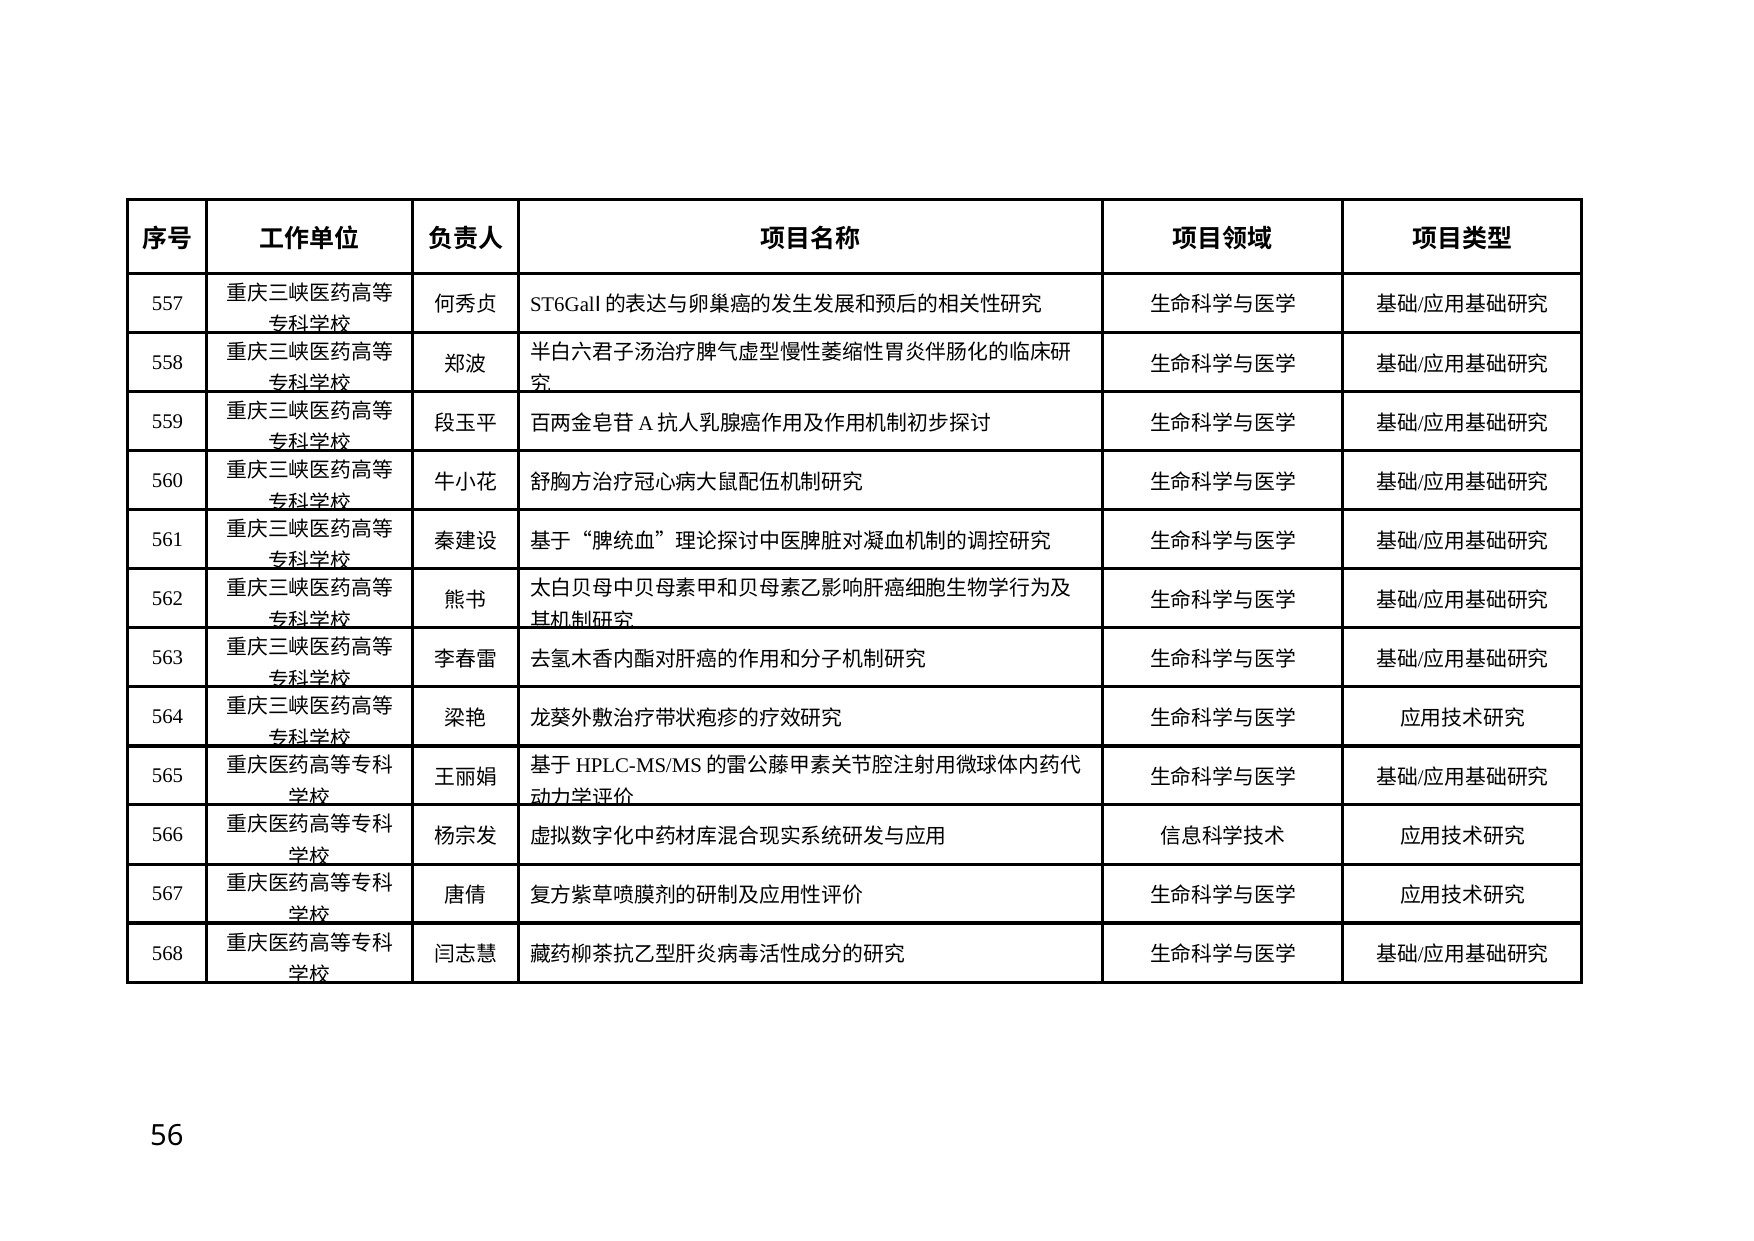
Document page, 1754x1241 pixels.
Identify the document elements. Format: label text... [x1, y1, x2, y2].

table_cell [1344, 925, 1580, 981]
table_header 工作单位 [208, 201, 411, 272]
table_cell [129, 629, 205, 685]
table_header 项目领域 [1104, 201, 1341, 272]
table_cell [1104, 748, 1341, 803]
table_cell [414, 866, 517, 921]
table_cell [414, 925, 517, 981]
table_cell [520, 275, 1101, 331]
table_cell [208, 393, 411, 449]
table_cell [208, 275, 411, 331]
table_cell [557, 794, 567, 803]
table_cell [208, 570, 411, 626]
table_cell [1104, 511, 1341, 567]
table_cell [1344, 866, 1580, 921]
table_header 负责人 [414, 201, 517, 272]
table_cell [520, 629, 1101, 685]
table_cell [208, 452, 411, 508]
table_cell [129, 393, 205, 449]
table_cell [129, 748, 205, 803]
table_header 项目名称 [520, 201, 1101, 272]
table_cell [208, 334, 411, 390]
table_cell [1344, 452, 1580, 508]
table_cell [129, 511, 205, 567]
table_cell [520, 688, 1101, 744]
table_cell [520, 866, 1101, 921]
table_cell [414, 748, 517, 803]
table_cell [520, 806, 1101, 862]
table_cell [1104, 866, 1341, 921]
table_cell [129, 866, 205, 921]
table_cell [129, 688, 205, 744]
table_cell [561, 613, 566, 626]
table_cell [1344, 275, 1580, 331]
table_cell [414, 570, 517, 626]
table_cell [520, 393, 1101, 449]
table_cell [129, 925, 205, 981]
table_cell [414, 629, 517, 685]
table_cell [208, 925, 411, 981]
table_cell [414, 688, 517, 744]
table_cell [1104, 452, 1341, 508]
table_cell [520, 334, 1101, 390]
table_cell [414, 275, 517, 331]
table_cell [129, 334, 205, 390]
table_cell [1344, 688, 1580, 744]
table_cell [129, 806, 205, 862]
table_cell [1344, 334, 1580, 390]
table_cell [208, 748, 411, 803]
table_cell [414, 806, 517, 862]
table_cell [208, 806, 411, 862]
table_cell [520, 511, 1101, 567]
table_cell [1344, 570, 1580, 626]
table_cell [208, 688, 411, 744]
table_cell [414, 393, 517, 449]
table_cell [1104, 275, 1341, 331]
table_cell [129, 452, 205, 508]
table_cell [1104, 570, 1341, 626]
table_header 序号 [129, 201, 205, 272]
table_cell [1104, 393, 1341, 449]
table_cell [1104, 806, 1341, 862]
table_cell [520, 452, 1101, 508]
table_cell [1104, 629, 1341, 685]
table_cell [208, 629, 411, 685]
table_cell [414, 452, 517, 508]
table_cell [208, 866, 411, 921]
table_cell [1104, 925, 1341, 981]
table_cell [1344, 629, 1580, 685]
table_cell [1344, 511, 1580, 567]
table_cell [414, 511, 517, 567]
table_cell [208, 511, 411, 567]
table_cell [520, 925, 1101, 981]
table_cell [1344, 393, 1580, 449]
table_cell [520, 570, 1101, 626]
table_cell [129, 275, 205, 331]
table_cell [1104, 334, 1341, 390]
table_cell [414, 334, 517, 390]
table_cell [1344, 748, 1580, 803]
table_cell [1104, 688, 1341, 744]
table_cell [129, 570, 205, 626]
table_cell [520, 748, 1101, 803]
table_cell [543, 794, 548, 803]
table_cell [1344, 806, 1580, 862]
table_header 项目类型 [1344, 201, 1580, 272]
